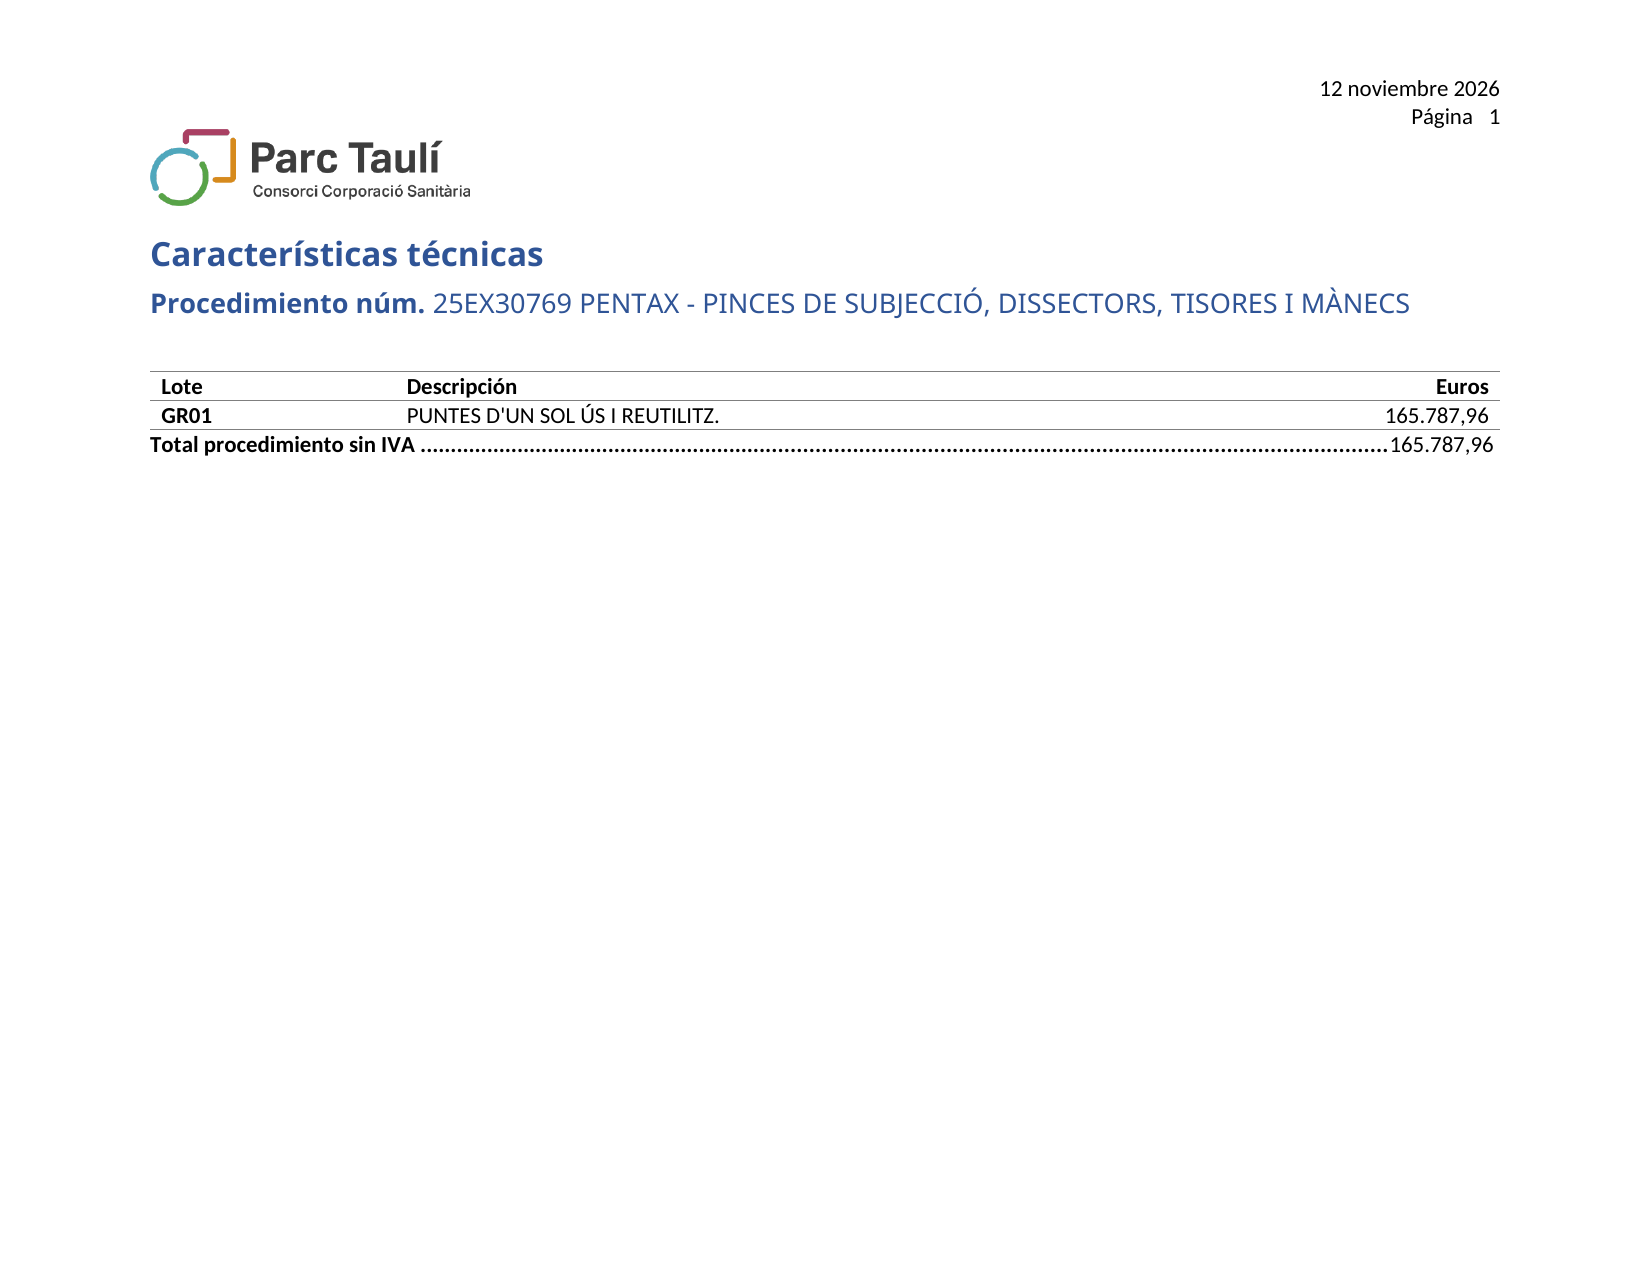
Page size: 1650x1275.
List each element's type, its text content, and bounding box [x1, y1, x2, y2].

table_header Lote [150, 372, 395, 400]
picture [150, 129, 470, 206]
text Total procedimiento sin IVA [150, 430, 1500, 458]
table_header Descripción [395, 372, 1050, 400]
table_header Euros [1050, 372, 1500, 400]
